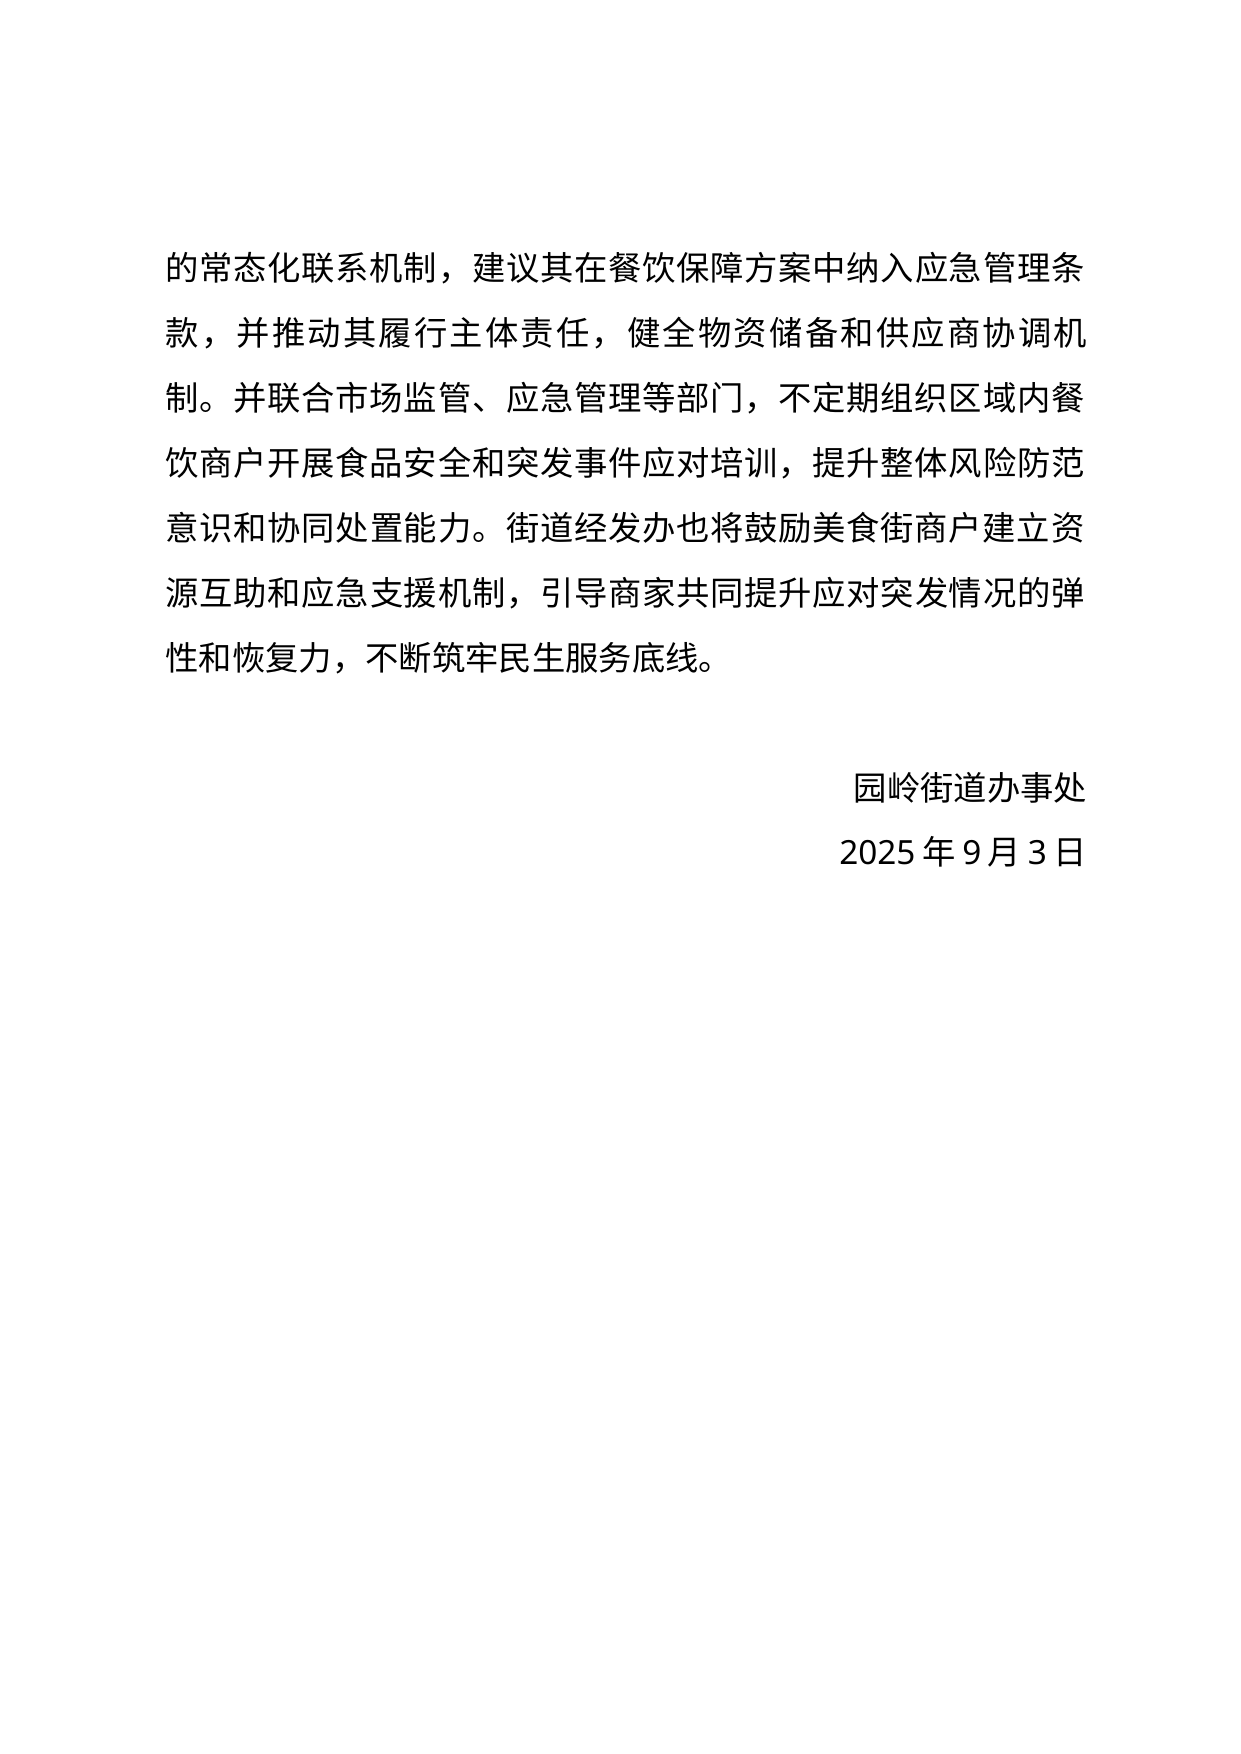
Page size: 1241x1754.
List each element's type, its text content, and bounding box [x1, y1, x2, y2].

text 园岭街道办事处 [165, 753, 1087, 818]
text 2025年9月3日 [165, 818, 1087, 883]
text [165, 233, 1087, 688]
